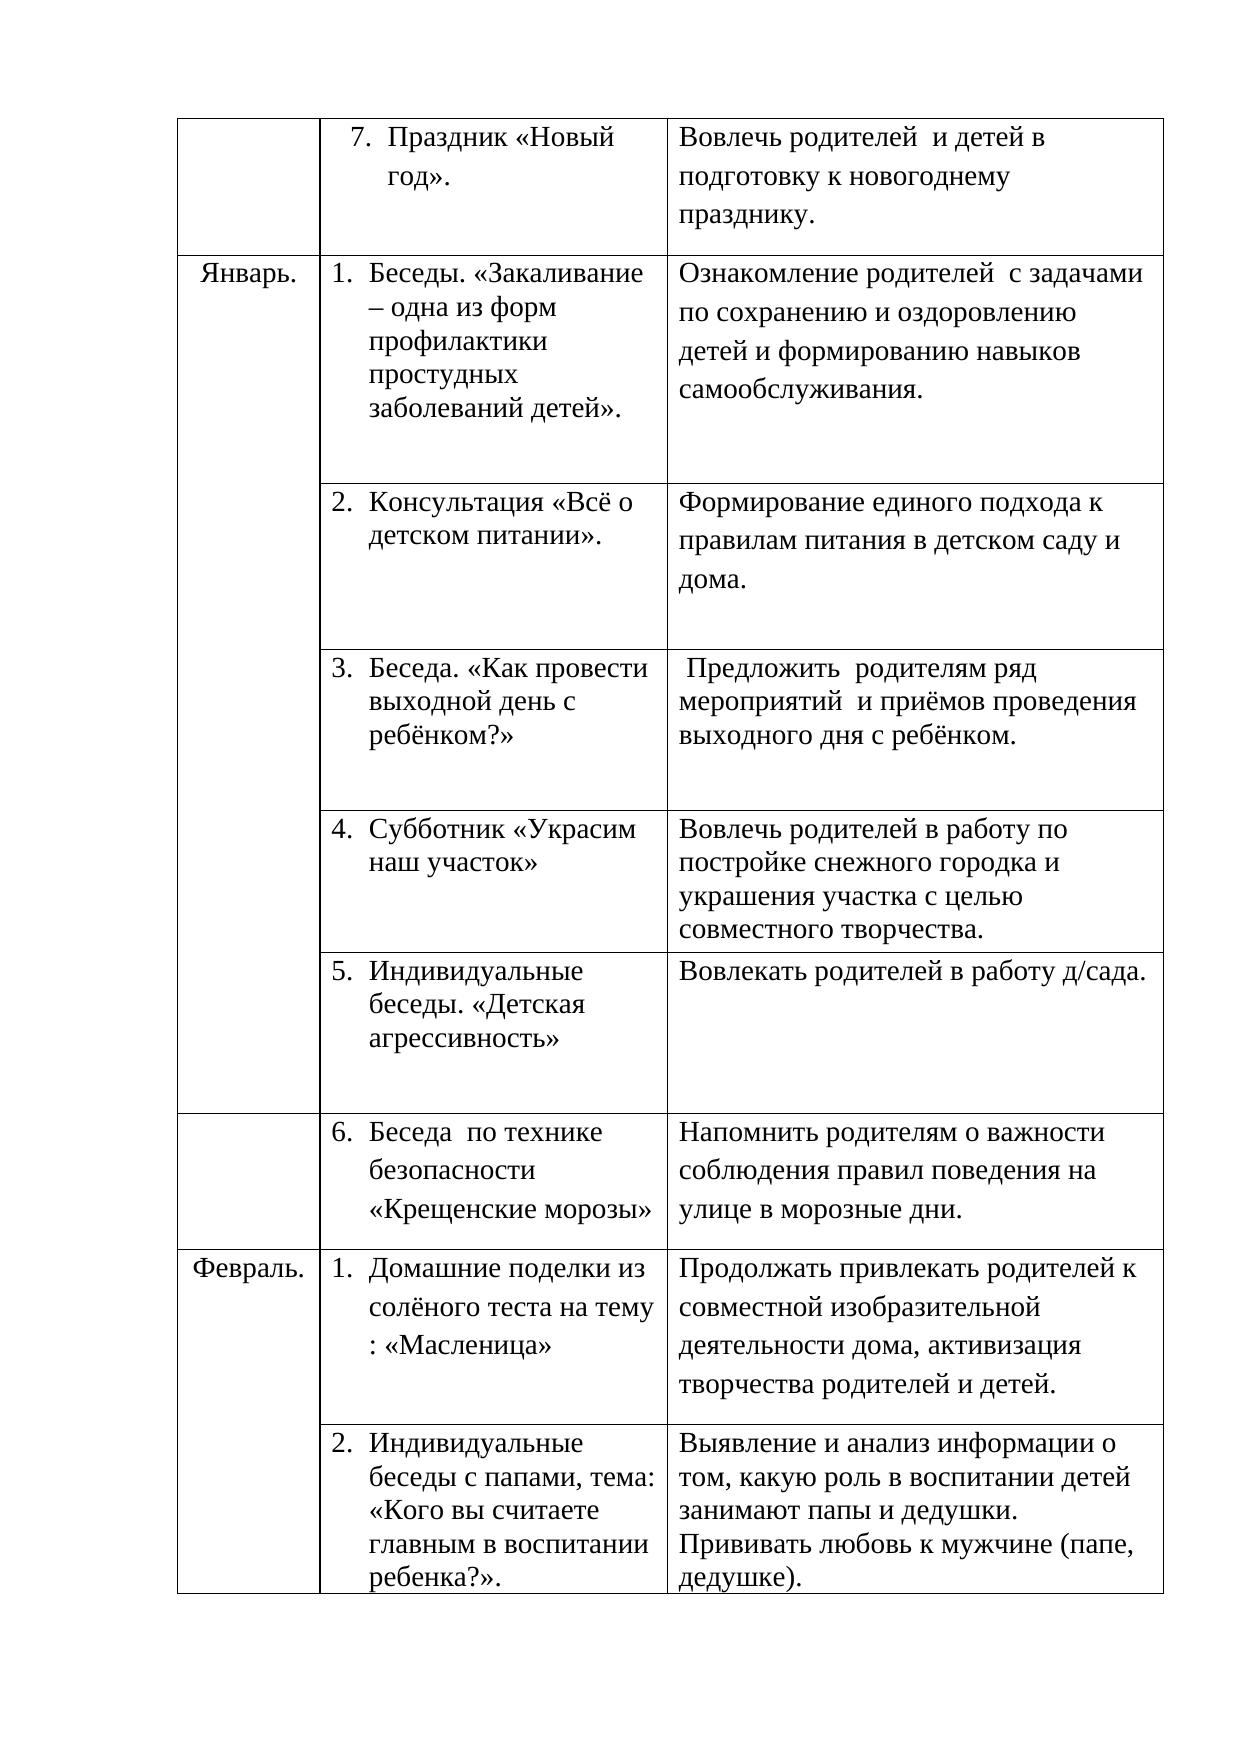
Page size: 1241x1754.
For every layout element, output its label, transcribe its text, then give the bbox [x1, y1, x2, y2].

table_cell Предложить родителям ряд мероприятий и приёмов проведения выходного дня с ребёнком. [668, 650, 1163, 810]
table_cell Беседа. «Как провести выходной день с ребёнком?» [321, 650, 667, 810]
table_cell Формирование единого подхода к правилам питания в детском саду и дома. [668, 484, 1163, 649]
table_cell Напомнить родителям о важности соблюдения правил поведения на улице в морозные дни. [668, 1114, 1163, 1249]
table_cell Индивидуальные беседы. «Детская агрессивность» [321, 953, 667, 1113]
table_cell Праздник «Новый год». [321, 119, 667, 254]
table_cell Беседы. «Закаливание – одна из форм профилактики простудных заболеваний детей». [321, 256, 667, 483]
table_cell Вовлечь родителей и детей в подготовку к новогоднему празднику. [668, 119, 1163, 254]
table_cell [178, 1114, 319, 1249]
table_cell Консультация «Всё о детском питании». [321, 484, 667, 649]
table_cell Продолжать привлекать родителей к совместной изобразительной деятельности дома, активизация творчества родителей и детей. [668, 1250, 1163, 1424]
table_cell Вовлечь родителей в работу по постройке снежного городка и украшения участка с целью совместного творчества. [668, 811, 1163, 952]
table_cell Ознакомление родителей с задачами по сохранению и оздоровлению детей и формированию навыков самообслуживания. [668, 256, 1163, 483]
table_cell Домашние поделки из солёного теста на тему : «Масленица» [321, 1250, 667, 1424]
table_cell Вовлекать родителей в работу д/сада. [668, 953, 1163, 1113]
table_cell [668, 1425, 1163, 1593]
table_cell Беседа по технике безопасности «Крещенские морозы» [321, 1114, 667, 1249]
table_cell Февраль. [178, 1250, 319, 1593]
table_cell Субботник «Украсим наш участок» [321, 811, 667, 952]
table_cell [321, 1425, 667, 1593]
table_cell Январь. [178, 256, 319, 1113]
